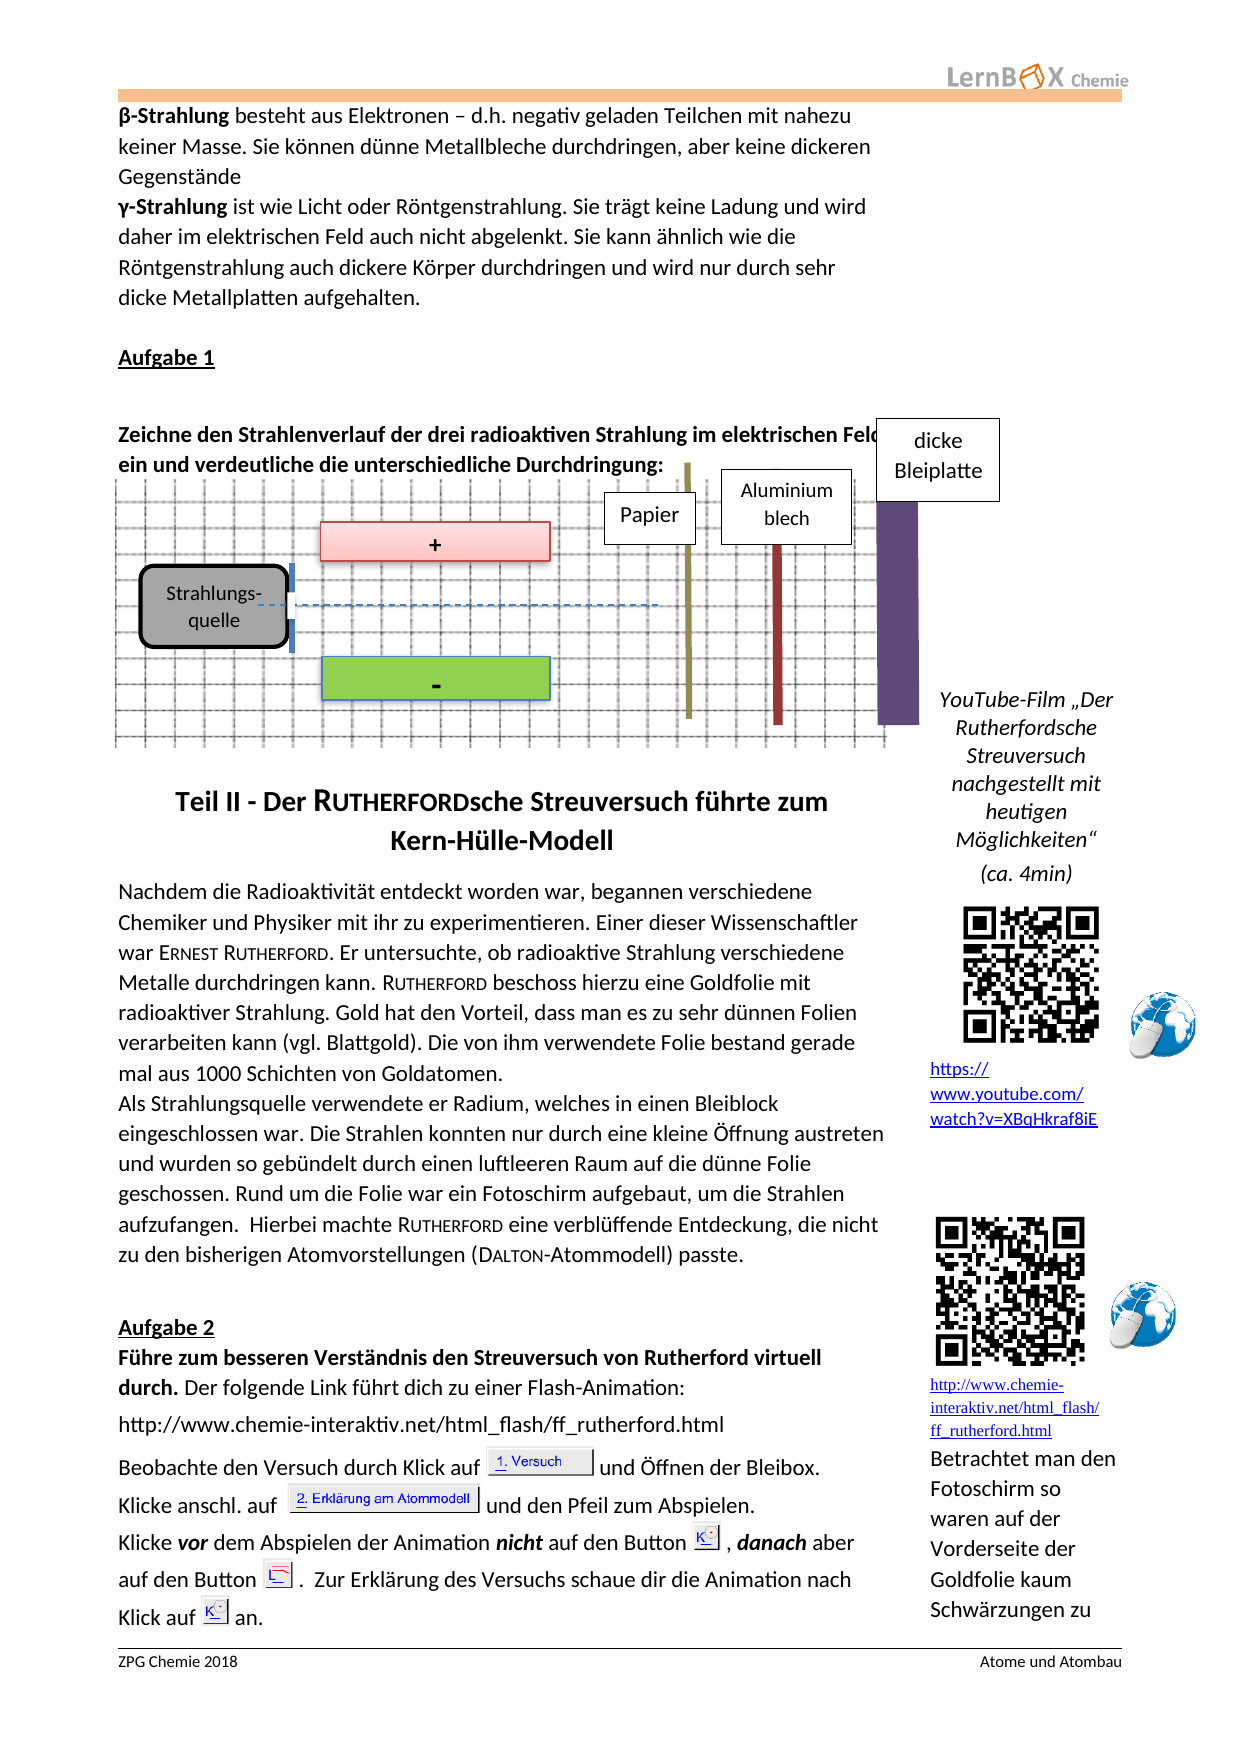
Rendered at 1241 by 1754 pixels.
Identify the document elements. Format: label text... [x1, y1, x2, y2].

picture [1129, 992, 1196, 1059]
text β-Strahlung besteht aus Elektronen – d.h. negativ geladen Teilchen mit nahezu [118, 102, 886, 130]
text Teil II - Der Rutherfordsche Streuversuch führte zum Kern-Hülle-Modell [118, 779, 886, 858]
picture [692, 1521, 721, 1551]
text Nachdem die Radioaktivität entdeckt worden war, begannen verschiedene Chemiker und Physiker mit ihr zu experimentieren. Einer dieser Wissenschaftler war Ernest Rutherford. Er untersuchte, ob radioaktive Strahlung verschiedene Metalle durchdringen kann. Rutherford beschoss hierzu eine Goldfolie mit radioaktiver Strahlung. Gold hat den Vorteil, dass man es zu sehr dünnen Folien verarbeiten kann (vgl. Blattgold). Die von ihm verwendete Folie bestand gerade mal aus 1000 Schichten von Goldatomen. Als Strahlungsquelle verwendete er Radium, welches in einen Bleiblock eingeschlossen war. Die Strahlen konnten nur durch eine kleine Öffnung austreten und wurden so gebündelt durch einen luftleeren Raum auf die dünne Folie geschossen. Rund um die Folie war ein Fotoschirm aufgebaut, um die Strahlen aufzufangen. Hierbei machte Rutherford eine verblüffende Entdeckung, die nicht zu den bisherigen Atomvorstellungen (Dalton-Atommodell) passte. [118, 877, 886, 1268]
text Zeichne den Strahlenverlauf der drei radioaktiven Strahlung im elektrischen Feld ein und verdeutliche die unterschiedliche Durchdringung: [118, 420, 876, 479]
picture [1109, 1282, 1176, 1349]
text keiner Masse. Sie können dünne Metallbleche durchdringen, aber keine dickeren Gegenstände γ-Strahlung ist wie Licht oder Röntgenstrahlung. Sie trägt keine Ladung und wird daher im elektrischen Feld auch nicht abgelenkt. Sie kann ähnlich wie die Röntgenstrahlung auch dickere Körper durchdringen und wird nur durch sehr dicke Metallplatten aufgehalten. [118, 132, 886, 311]
text Beobachte den Versuch durch Klick auf und Öffnen der Bleibox. Klicke anschl. auf und den Pfeil zum Abspielen. Klicke vor dem Abspielen der Animation nicht auf den Button , danach aber auf den Button . Zur Erklärung des Versuchs schaue dir die Animation nach Klick auf an. [118, 1446, 886, 1631]
text Aufgabe 2 Führe zum besseren Verständnis den Streuversuch von Rutherford virtuell durch. Der folgende Link führt dich zu einer Flash-Animation: [118, 1313, 886, 1401]
picture [945, 60, 1133, 96]
subtitle YouTube-Film „Der Rutherfordsche Streuversuch nachgestellt mit heutigen Möglichkeiten“ [930, 685, 1122, 853]
text http://www.chemie-interaktiv.net/html_flash/ff_rutherford.html [118, 1410, 886, 1438]
picture [954, 898, 1108, 1052]
picture [262, 1558, 293, 1588]
picture [931, 1212, 1091, 1373]
subtitle (ca. 4min) [930, 859, 1122, 887]
picture [201, 1595, 230, 1626]
picture [287, 1483, 481, 1513]
picture [115, 479, 888, 748]
text Aufgabe 1 [118, 343, 886, 371]
picture [486, 1446, 594, 1476]
